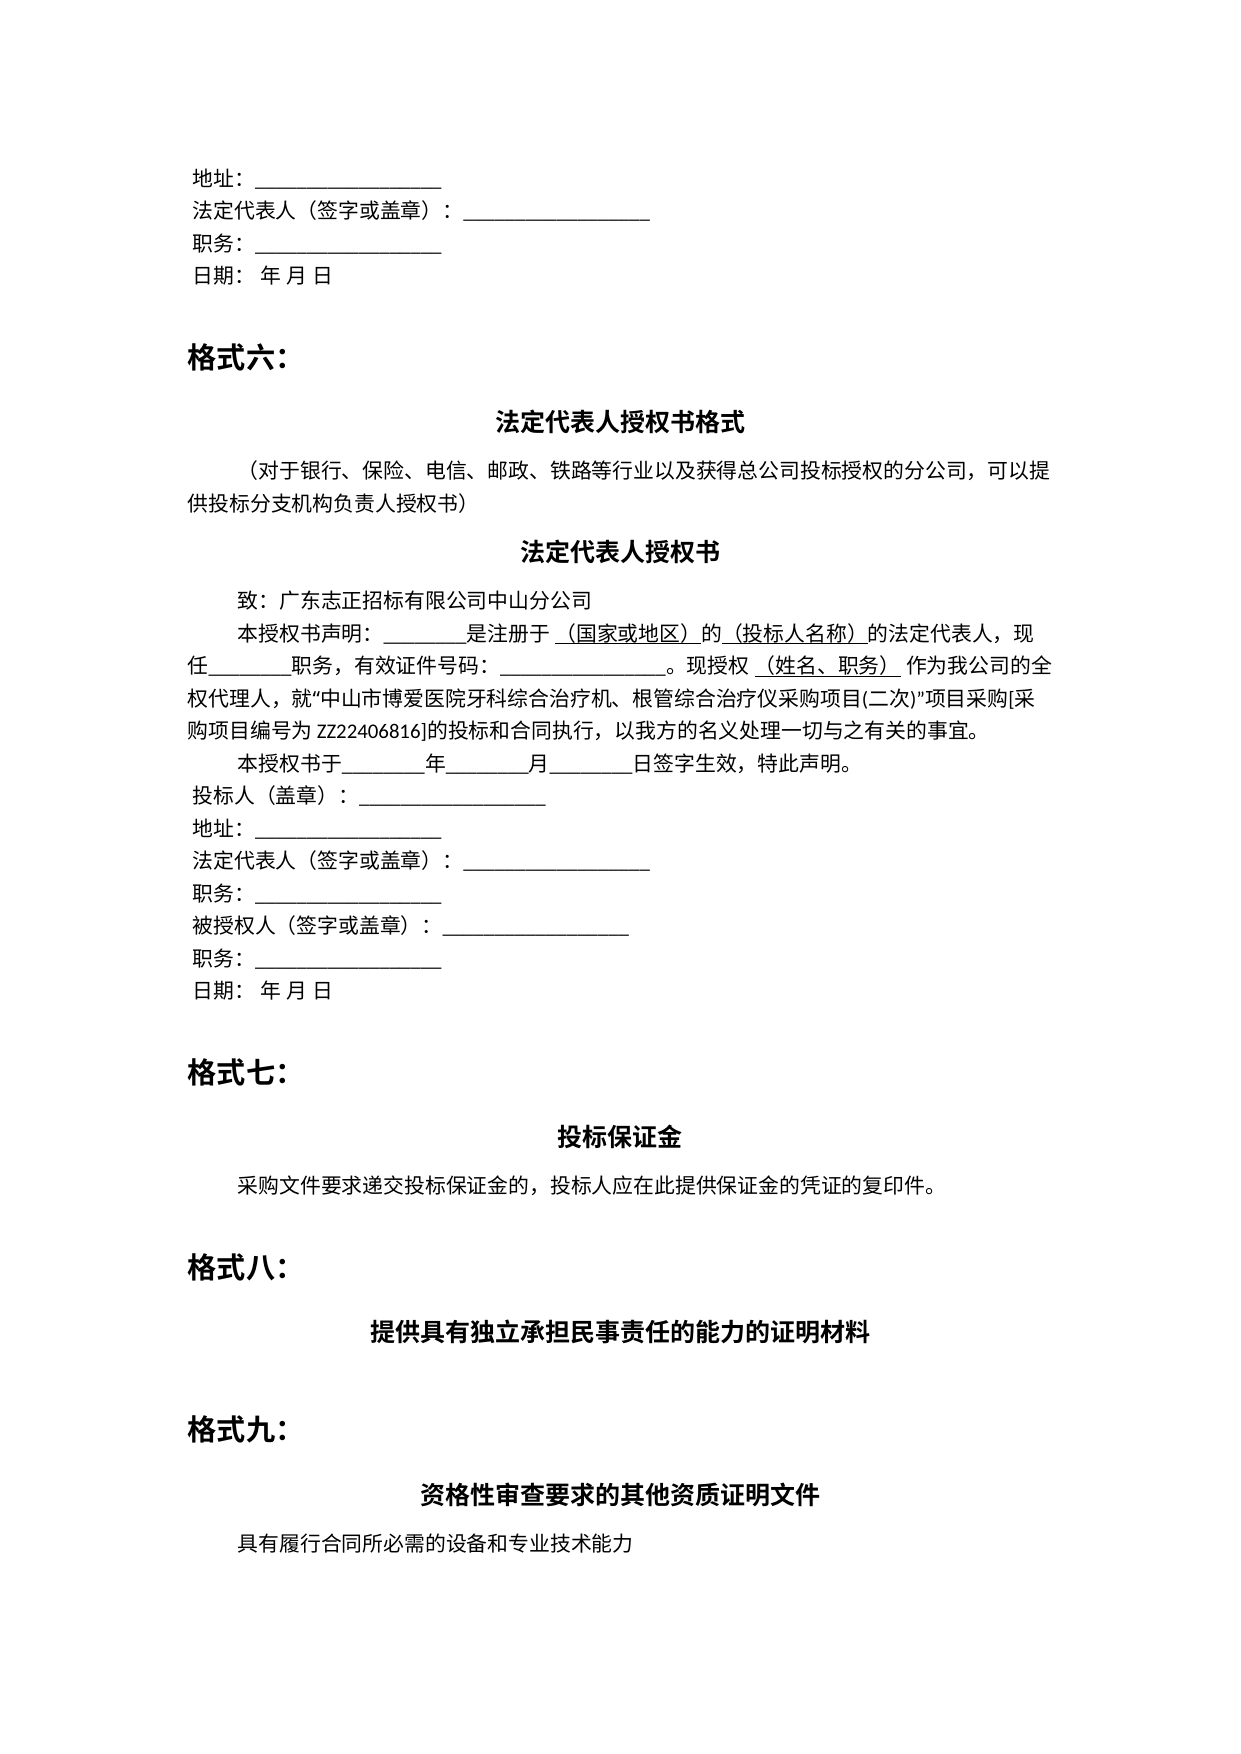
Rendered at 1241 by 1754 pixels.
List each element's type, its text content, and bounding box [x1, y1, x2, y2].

text 地址：__________________ [187, 812, 1053, 844]
text 被授权人（签字或盖章）：__________________ [187, 909, 1053, 942]
text 格式六： [187, 324, 1053, 389]
text 本授权书于________年________月________日签字生效，特此声明。 [187, 747, 1053, 779]
text 本授权书声明：________是注册于 （国家或地区）的（投标人名称）的法定代表人，现任________职务，有效证件号码：________________。现授权 （姓名、职务） 作为我公司的全权代理人，就“中山市博爱医院牙科综合治疗机、根管综合治疗仪采购项目(二次)”项目采购[采购项目编号为ZZ22406816]的投标和合同执行，以我方的名义处理一切与之有关的事宜。 [187, 617, 1053, 747]
text 日期： 年 月 日 [187, 974, 1053, 1007]
text 职务：__________________ [187, 227, 1053, 259]
text 地址：__________________ [187, 162, 1053, 194]
text 法定代表人授权书 [187, 519, 1053, 584]
text 资格性审查要求的其他资质证明文件 [187, 1462, 1053, 1527]
text 法定代表人（签字或盖章）：__________________ [187, 194, 1053, 227]
text 格式九： [187, 1397, 1053, 1462]
text 致：广东志正招标有限公司中山分公司 [187, 584, 1053, 617]
text 采购文件要求递交投标保证金的，投标人应在此提供保证金的凭证的复印件。 [187, 1169, 1053, 1202]
text 格式七： [187, 1039, 1053, 1104]
text 法定代表人（签字或盖章）：__________________ [187, 844, 1053, 877]
text 格式八： [187, 1234, 1053, 1299]
text 投标人（盖章）：__________________ [187, 779, 1053, 812]
text 具有履行合同所必需的设备和专业技术能力 [187, 1527, 1053, 1559]
text （对于银行、保险、电信、邮政、铁路等行业以及获得总公司投标授权的分公司，可以提供投标分支机构负责人授权书） [187, 454, 1053, 519]
text 法定代表人授权书格式 [187, 389, 1053, 454]
text 职务：__________________ [187, 942, 1053, 974]
text 日期： 年 月 日 [187, 259, 1053, 292]
text 投标保证金 [187, 1104, 1053, 1169]
text 职务：__________________ [187, 877, 1053, 909]
text 提供具有独立承担民事责任的能力的证明材料 [187, 1299, 1053, 1364]
